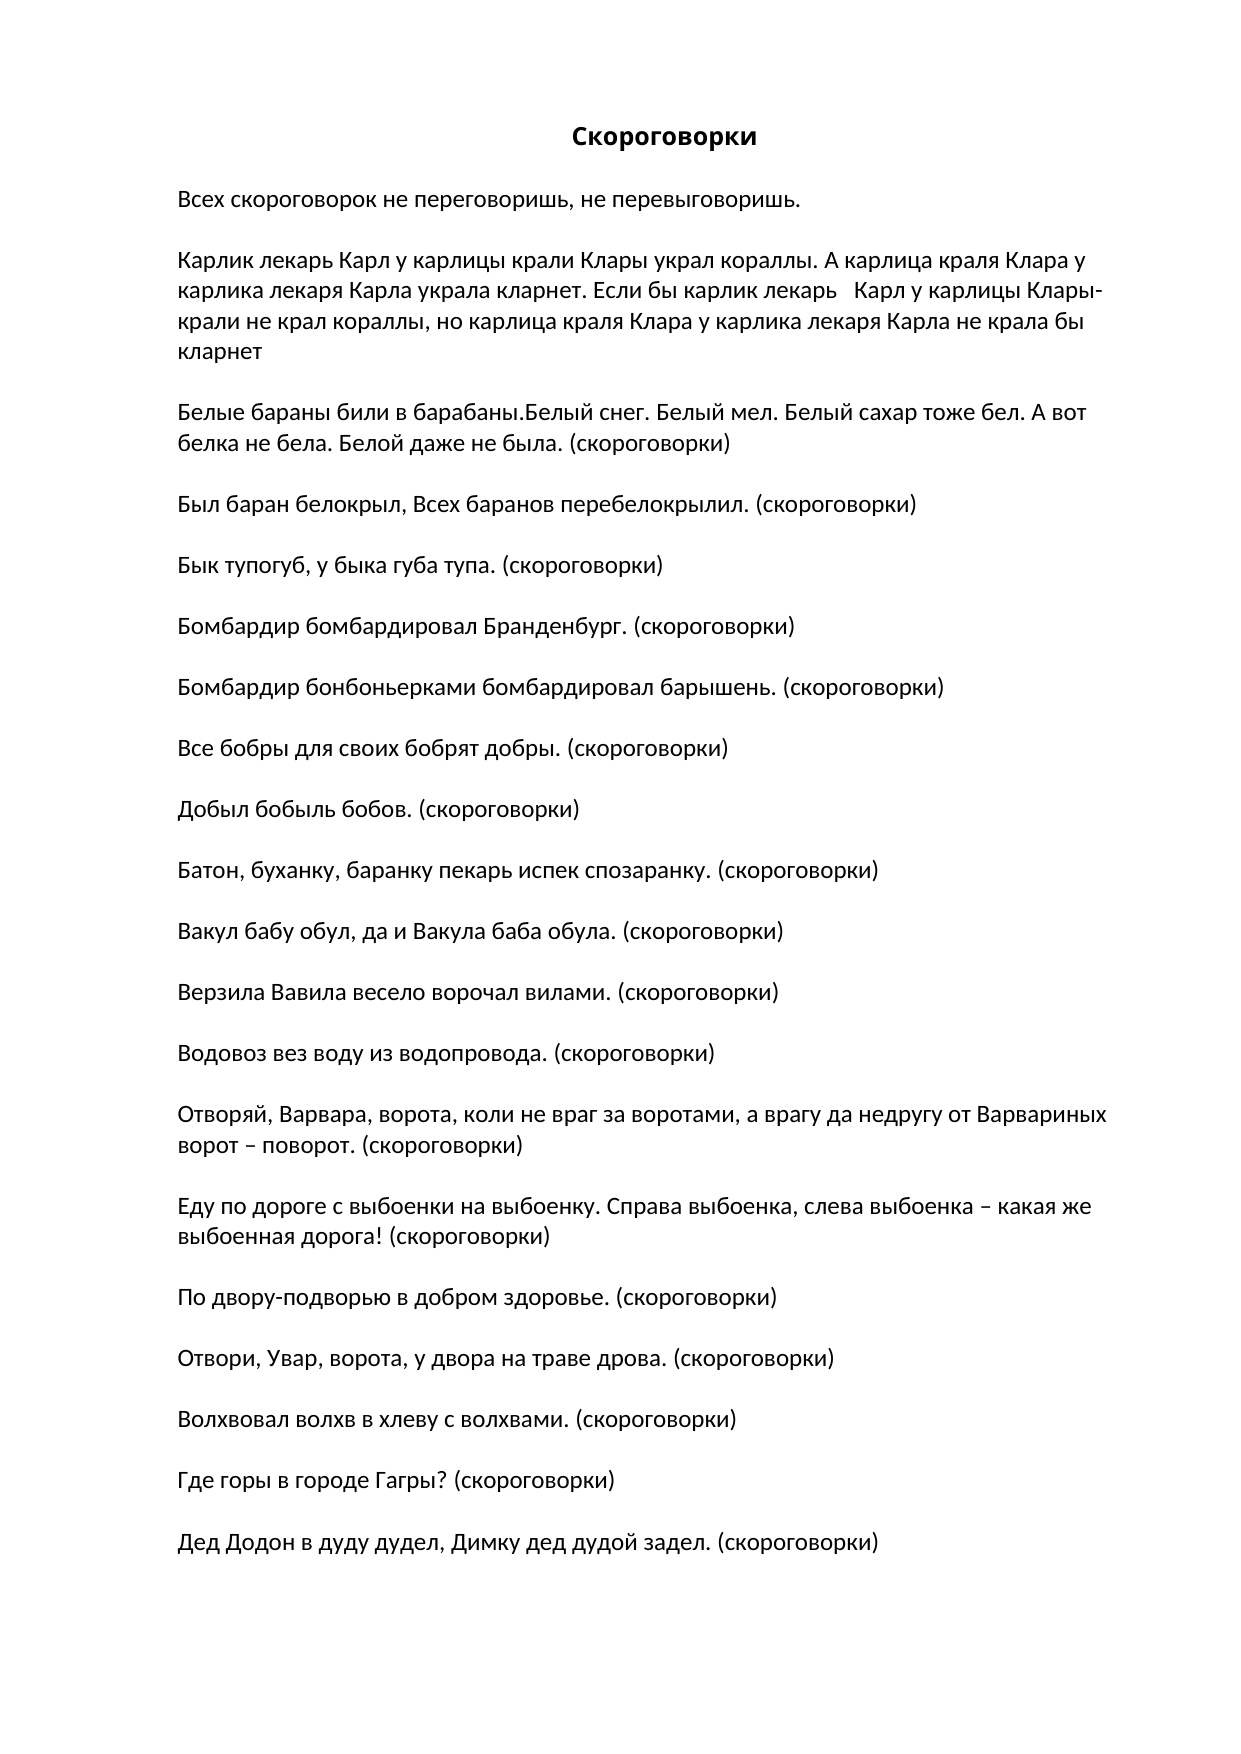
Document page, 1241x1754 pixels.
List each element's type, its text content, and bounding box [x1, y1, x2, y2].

text Отвори, Увар, ворота, у двора на траве дрова. (скороговорки) [177, 1342, 1152, 1373]
text Был баран белокрыл, Всех баранов перебелокрылил. (скороговорки) [177, 488, 1152, 518]
text Белые бараны били в барабаны.Белый снег. Белый мел. Белый сахар тоже бел. А вот белка не бела. Белой даже не была. (скороговорки) [177, 396, 1152, 457]
text Карлик лекарь Карл у карлицы крали Клары украл кораллы. А карлица краля Клара у карлика лекаря Карла украла кларнет. Если бы карлик лекарь Карл у карлицы Клары-крали не крал кораллы, но карлица краля Клара у карлика лекаря Карла не крала бы кларнет [177, 244, 1152, 366]
text Скороговорки [177, 118, 1152, 152]
text Верзила Вавила весело ворочал вилами. (скороговорки) [177, 976, 1152, 1007]
text Бык тупогуб, у быка губа тупа. (скороговорки) [177, 549, 1152, 579]
text Отворяй, Варвара, ворота, коли не враг за воротами, а врагу да недругу от Варвариных ворот – поворот. (скороговорки) [177, 1098, 1152, 1159]
text Где горы в городе Гагры? (скороговорки) [177, 1464, 1152, 1495]
text Бомбардир бомбардировал Бранденбург. (скороговорки) [177, 610, 1152, 641]
text Всех скороговорок не переговоришь, не перевыговоришь. [177, 183, 1152, 213]
text Еду по дороге с выбоенки на выбоенку. Справа выбоенка, слева выбоенка – какая же выбоенная дорога! (скороговорки) [177, 1190, 1152, 1251]
text Батон, буханку, баранку пекарь испек спозаранку. (скороговорки) [177, 854, 1152, 885]
text По двору-подворью в добром здоровье. (скороговорки) [177, 1281, 1152, 1312]
text Водовоз вез воду из водопровода. (скороговорки) [177, 1037, 1152, 1068]
text Волхвовал волхв в хлеву с волхвами. (скороговорки) [177, 1403, 1152, 1434]
text Все бобры для своих бобрят добры. (скороговорки) [177, 732, 1152, 763]
text Вакул бабу обул, да и Вакула баба обула. (скороговорки) [177, 915, 1152, 946]
text Бомбардир бонбоньерками бомбардировал барышень. (скороговорки) [177, 671, 1152, 702]
text Дед Додон в дуду дудел, Димку дед дудой задел. (скороговорки) [177, 1526, 1152, 1556]
text Добыл бобыль бобов. (скороговорки) [177, 793, 1152, 824]
